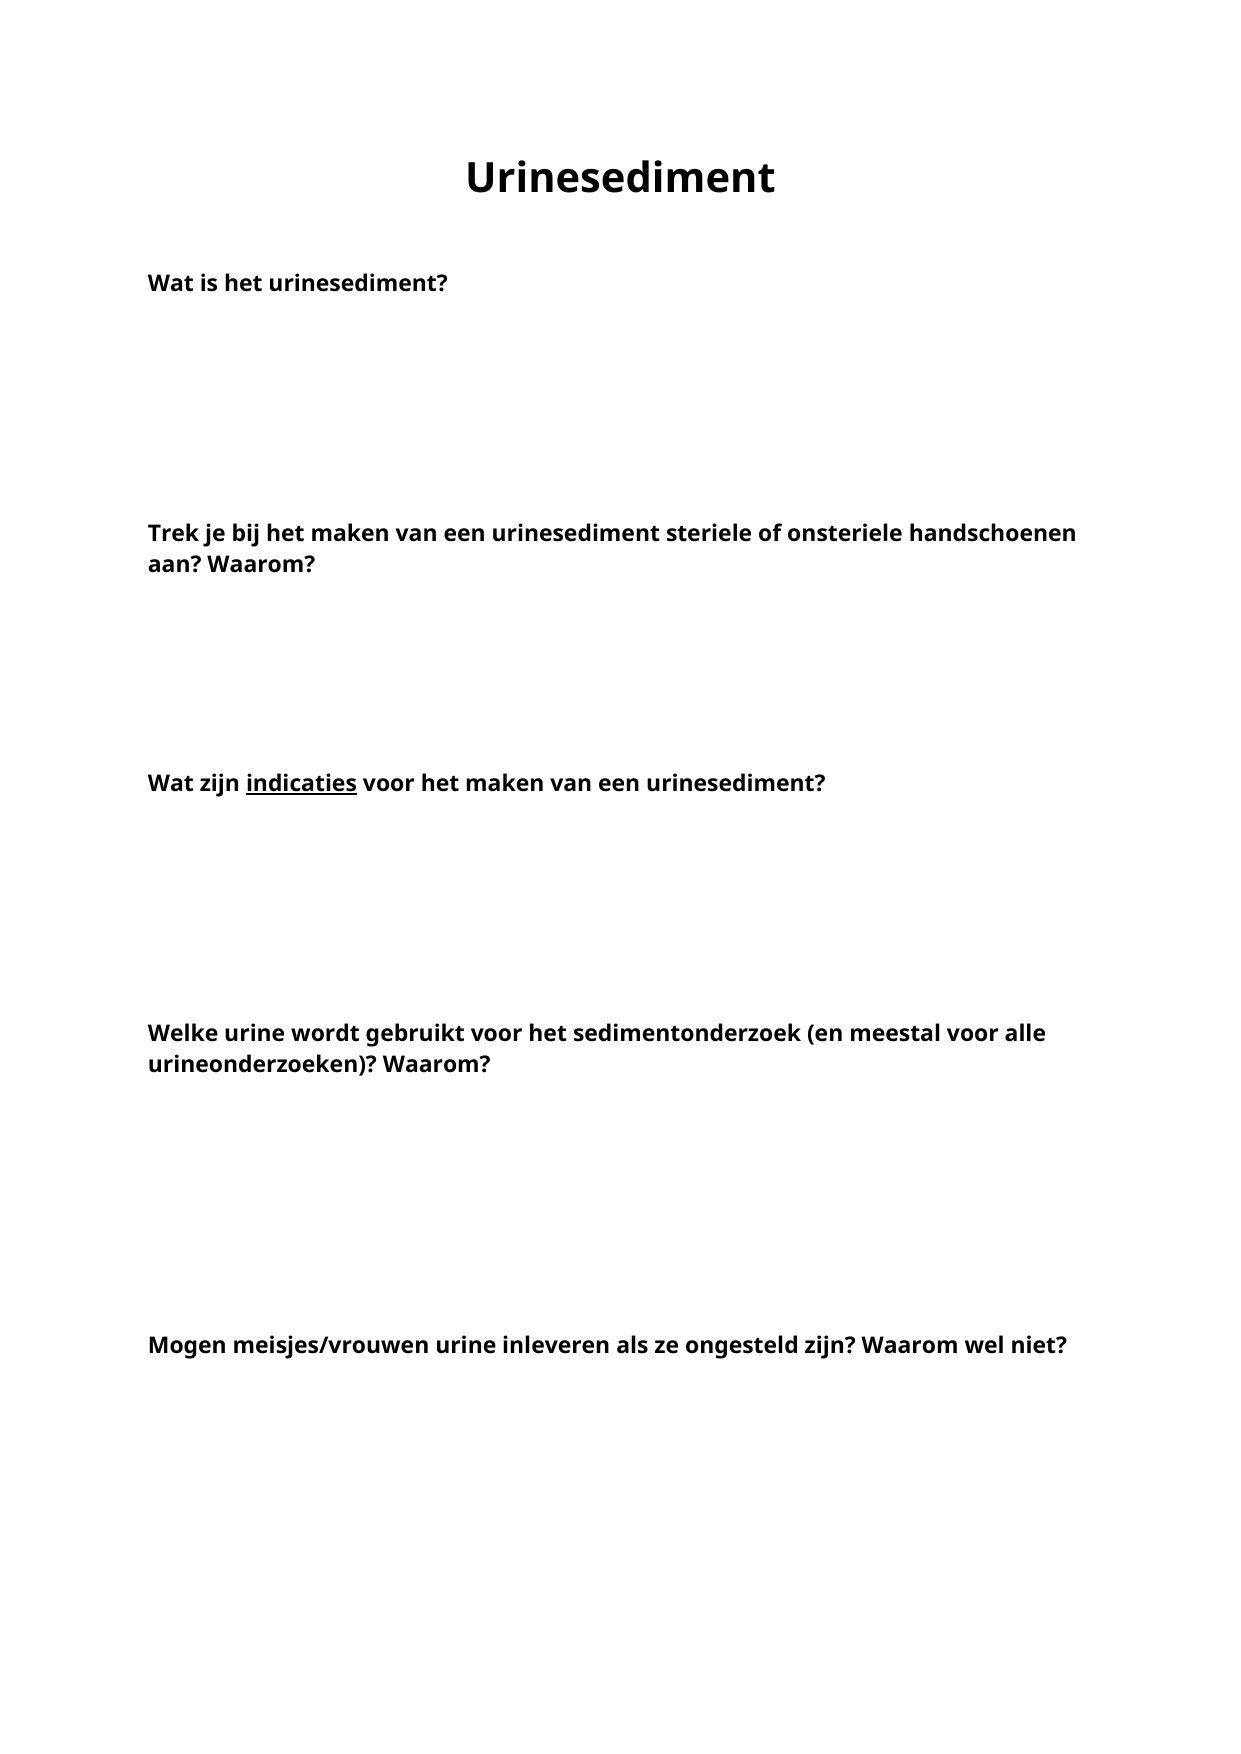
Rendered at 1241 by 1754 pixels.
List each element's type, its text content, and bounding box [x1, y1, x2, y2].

text Welke urine wordt gebruikt voor het sedimentonderzoek (en meestal voor alle urineonderzoeken)? Waarom? [148, 1017, 1093, 1079]
text Wat is het urinesediment? [148, 267, 1093, 298]
text Trek je bij het maken van een urinesediment steriele of onsteriele handschoenen aan? Waarom? [148, 517, 1093, 579]
text Urinesediment [148, 148, 1093, 204]
text Mogen meisjes/vrouwen urine inleveren als ze ongesteld zijn? Waarom wel niet? [148, 1329, 1093, 1361]
text Wat zijn indicaties voor het maken van een urinesediment? [148, 767, 1093, 798]
